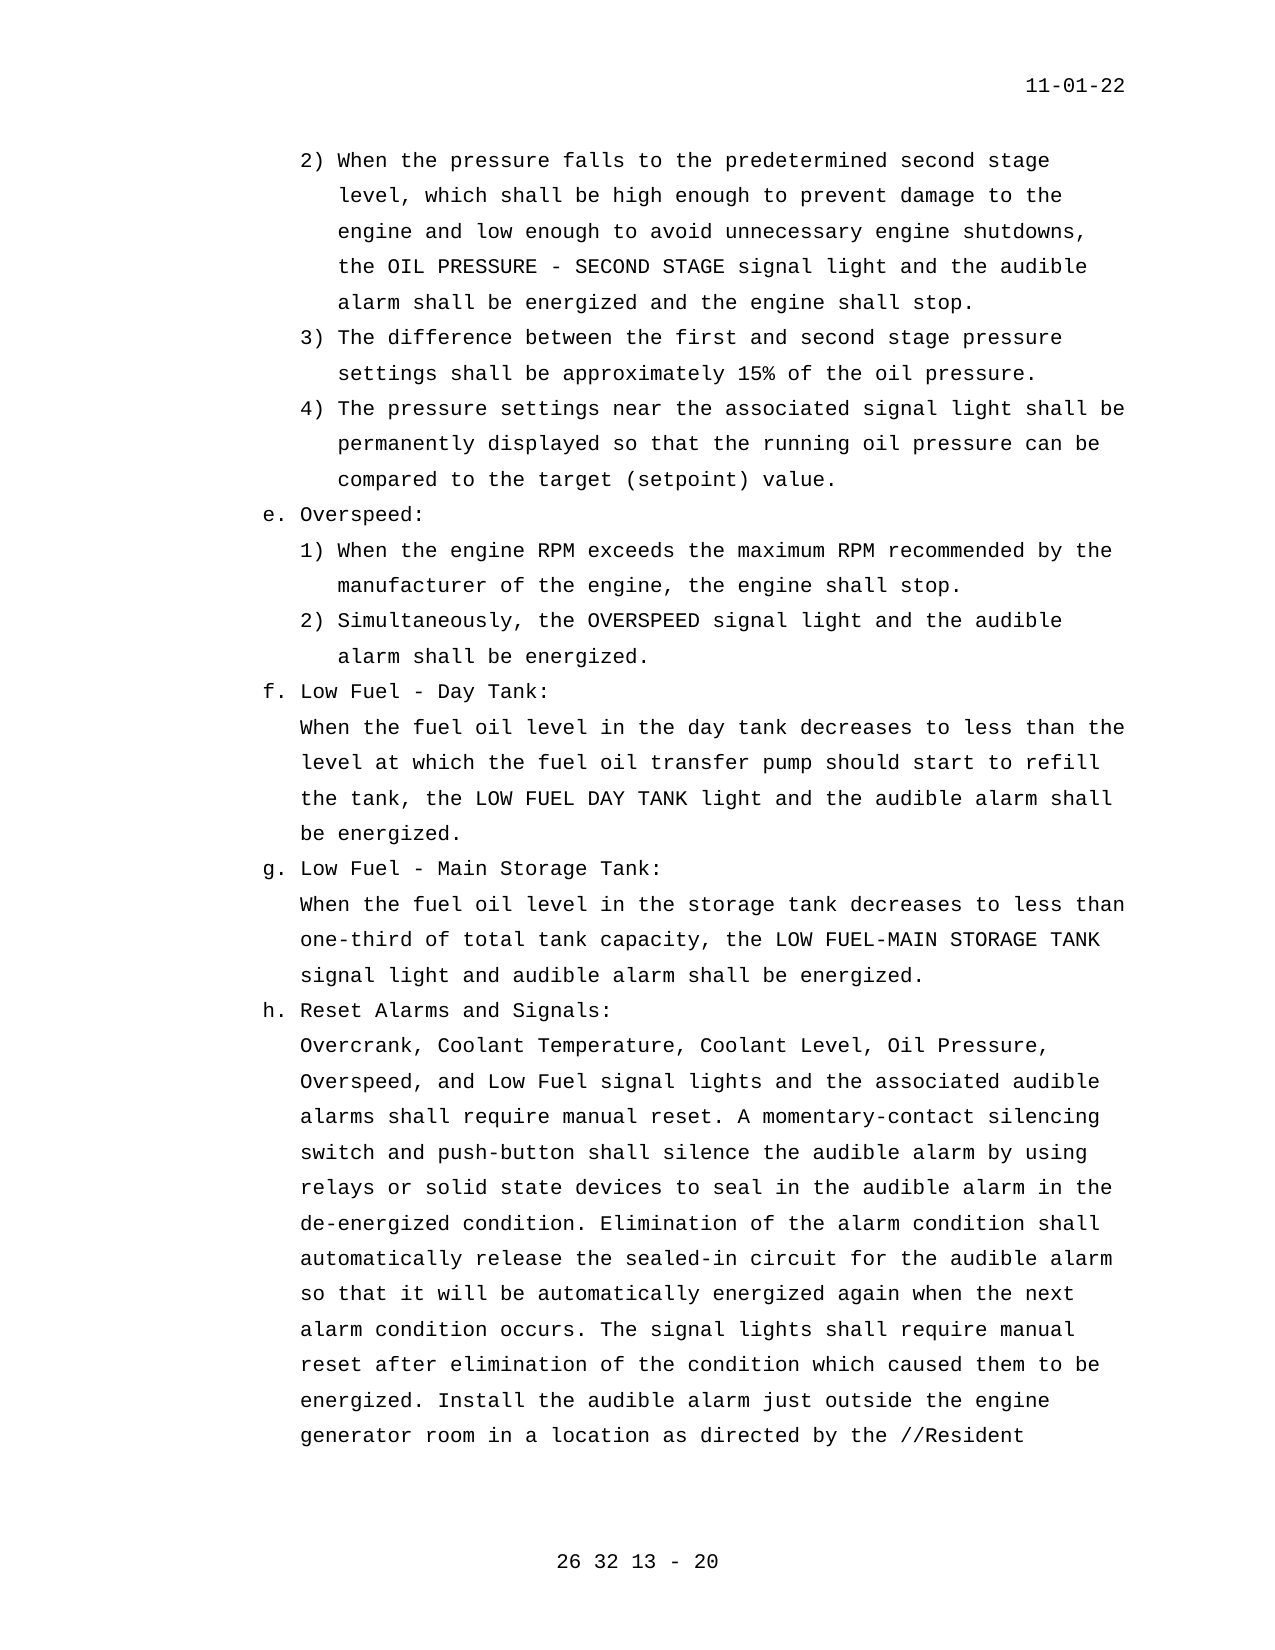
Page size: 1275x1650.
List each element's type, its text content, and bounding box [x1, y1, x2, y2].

text g. Low Fuel - Main Storage Tank: [262, 858, 1125, 882]
text 4) The pressure settings near the associated signal light shall be permanently displayed so that the running oil pressure can be compared to the target (setpoint) value. [300, 398, 1125, 492]
text When the fuel oil level in the day tank decreases to less than the level at which the fuel oil transfer pump should start to refill the tank, the Low Fuel Day tank light and the audible alarm shall be energized. [262, 717, 1125, 847]
text 2) When the pressure falls to the predetermined second stage level, which shall be high enough to prevent damage to the engine and low enough to avoid unnecessary engine shutdowns, the OIL PRESSURE - SECOND STAGE signal light and the audible alarm shall be energized and the engine shall stop. [300, 150, 1125, 315]
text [262, 1035, 1125, 1449]
text When the fuel oil level in the storage tank decreases to less than one-third of total tank capacity, the Low Fuel-Main Storage Tank signal light and audible alarm shall be energized. [262, 894, 1125, 988]
text 3) The difference between the first and second stage pressure settings shall be approximately 15% of the oil pressure. [300, 327, 1125, 386]
text 2) Simultaneously, the OVERSPEED signal light and the audible alarm shall be energized. [300, 610, 1125, 669]
text h. Reset Alarms and Signals: [262, 1000, 1125, 1024]
text 1) When the engine RPM exceeds the maximum RPM recommended by the manufacturer of the engine, the engine shall stop. [300, 539, 1125, 599]
text e. Overspeed: [262, 504, 1125, 528]
text f. Low Fuel - Day Tank: [262, 681, 1125, 705]
